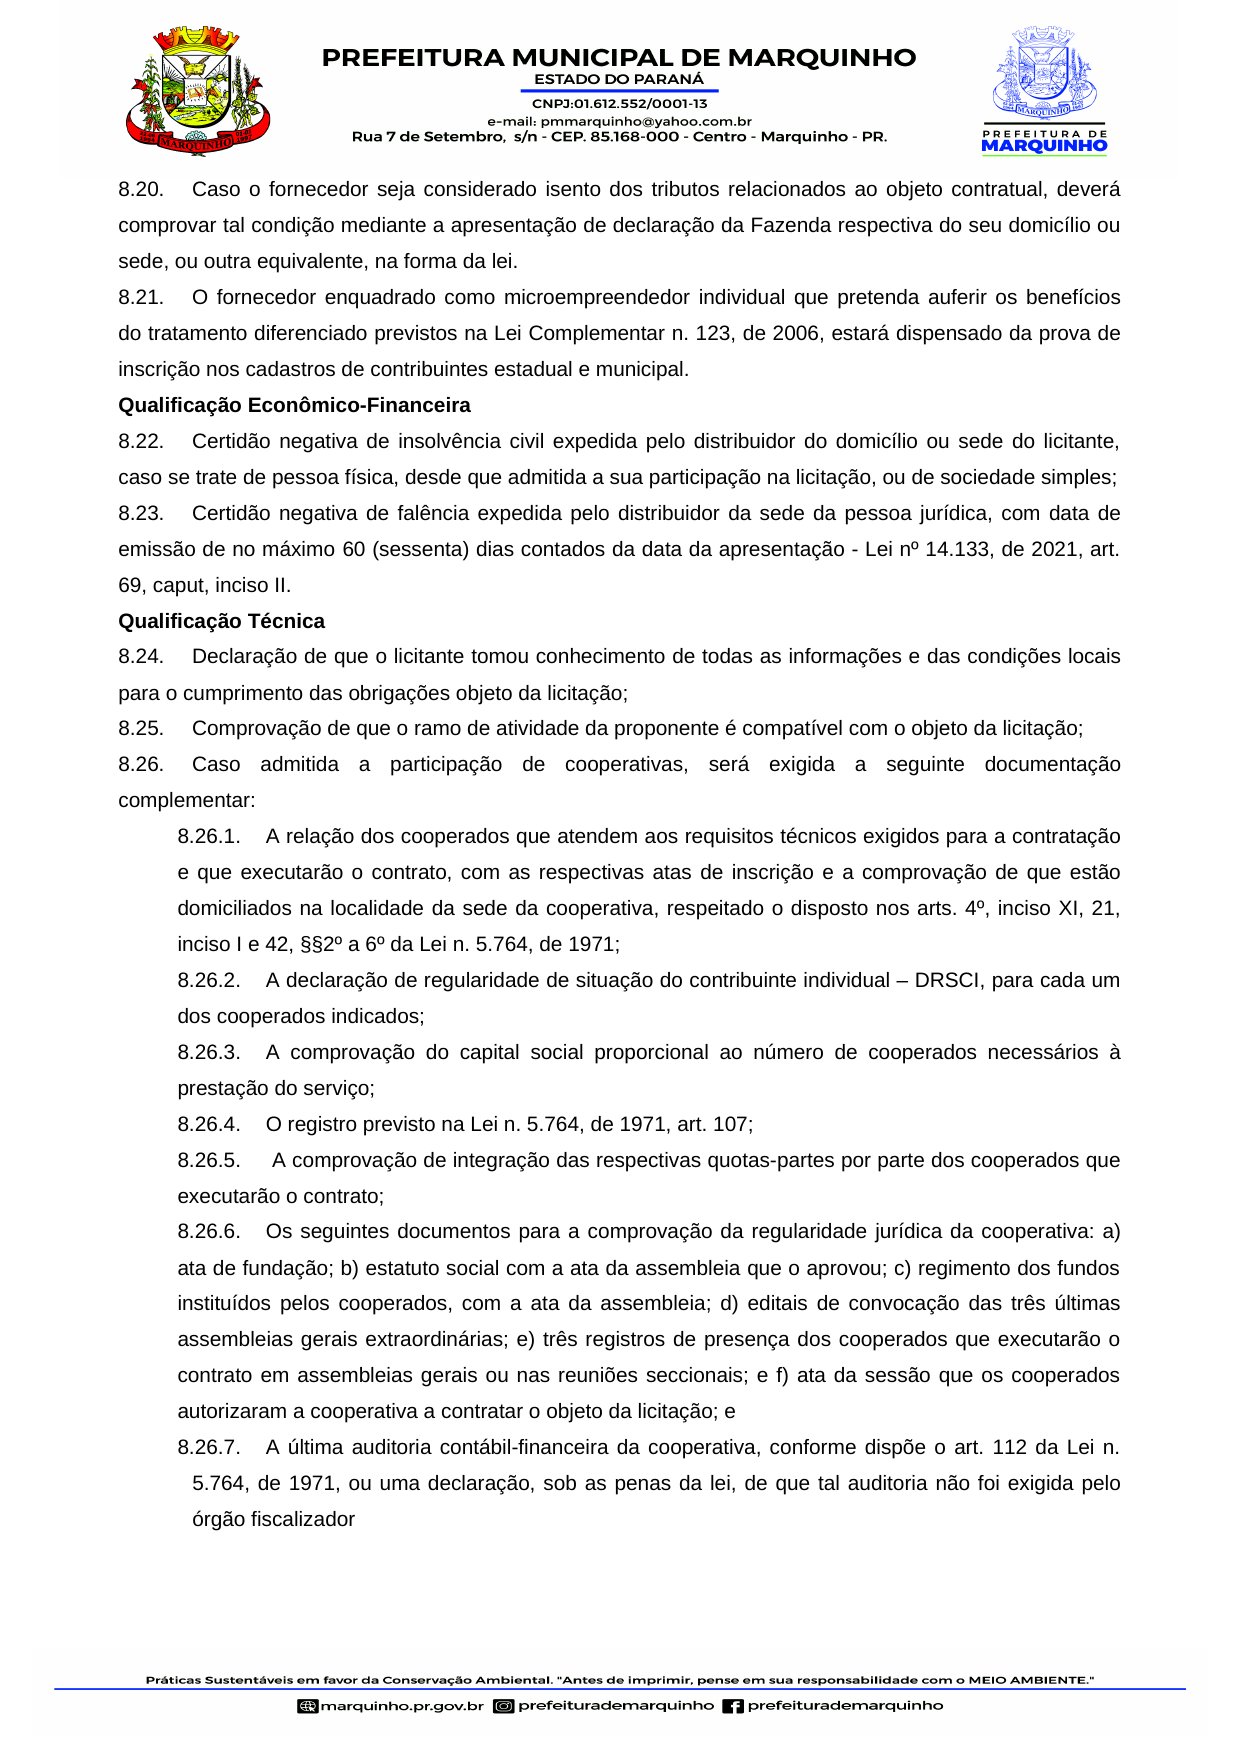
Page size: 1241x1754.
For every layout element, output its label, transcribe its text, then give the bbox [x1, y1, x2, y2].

text Qualificação Econômico-Financeira [118, 393, 1122, 417]
text A comprovação do capital social proporcional ao número de cooperados necessários à prestação do serviço; [177, 1040, 1122, 1099]
text O registro previsto na Lei n. 5.764, de 1971, art. 107; [177, 1112, 1122, 1136]
text Certidão negativa de falência expedida pelo distribuidor da sede da pessoa jurídica, com data de emissão de no máximo 60 (sessenta) dias contados da data da apresentação - Lei nº 14.133, de 2021, art. 69, caput, inciso II. [118, 501, 1122, 596]
text Declaração de que o licitante tomou conhecimento de todas as informações e das condições locais para o cumprimento das obrigações objeto da licitação; [118, 644, 1122, 704]
text Caso o fornecedor seja considerado isento dos tributos relacionados ao objeto contratual, deverá comprovar tal condição mediante a apresentação de declaração da Fazenda respectiva do seu domicílio ou sede, ou outra equivalente, na forma da lei. [118, 177, 1122, 273]
text Caso admitida a participação de cooperativas, será exigida a seguinte documentação complementar: [118, 752, 1122, 812]
picture [30, 1650, 1210, 1737]
text Os seguintes documentos para a comprovação da regularidade jurídica da cooperativa: a) ata de fundação; b) estatuto social com a ata da assembleia que o aprovou; c) regimento dos fundos instituídos pelos cooperados, com a ata da assembleia; d) editais de convocação das três últimas assembleias gerais extraordinárias; e) três registros de presença dos cooperados que executarão o contrato em assembleias gerais ou nas reuniões seccionais; e f) ata da sessão que os cooperados autorizaram a cooperativa a contratar o objeto da licitação; e [177, 1219, 1122, 1423]
text Comprovação de que o ramo de atividade da proponente é compatível com o objeto da licitação; [118, 716, 1122, 740]
text A comprovação de integração das respectivas quotas-partes por parte dos cooperados que executarão o contrato; [177, 1147, 1122, 1207]
text O fornecedor enquadrado como microempreendedor individual que pretenda auferir os benefícios do tratamento diferenciado previstos na Lei Complementar n. 123, de 2006, estará dispensado da prova de inscrição nos cadastros de contribuintes estadual e municipal. [118, 285, 1122, 381]
text A relação dos cooperados que atendem aos requisitos técnicos exigidos para a contratação e que executarão o contrato, com as respectivas atas de inscrição e a comprovação de que estão domiciliados na localidade da sede da cooperativa, respeitado o disposto nos arts. 4º, inciso XI, 21, inciso I e 42, §§2º a 6º da Lei n. 5.764, de 1971; [177, 824, 1122, 956]
text Qualificação Técnica [118, 608, 1122, 632]
picture [59, 1, 1179, 178]
text A declaração de regularidade de situação do contribuinte individual – DRSCI, para cada um dos cooperados indicados; [177, 968, 1122, 1028]
text A última auditoria contábil-financeira da cooperativa, conforme dispõe o art. 112 da Lei n. 5.764, de 1971, ou uma declaração, sob as penas da lei, de que tal auditoria não foi exigida pelo órgão fiscalizador [177, 1435, 1122, 1531]
text Certidão negativa de insolvência civil expedida pelo distribuidor do domicílio ou sede do licitante, caso se trate de pessoa física, desde que admitida a sua participação na licitação, ou de sociedade simples; [118, 429, 1122, 489]
